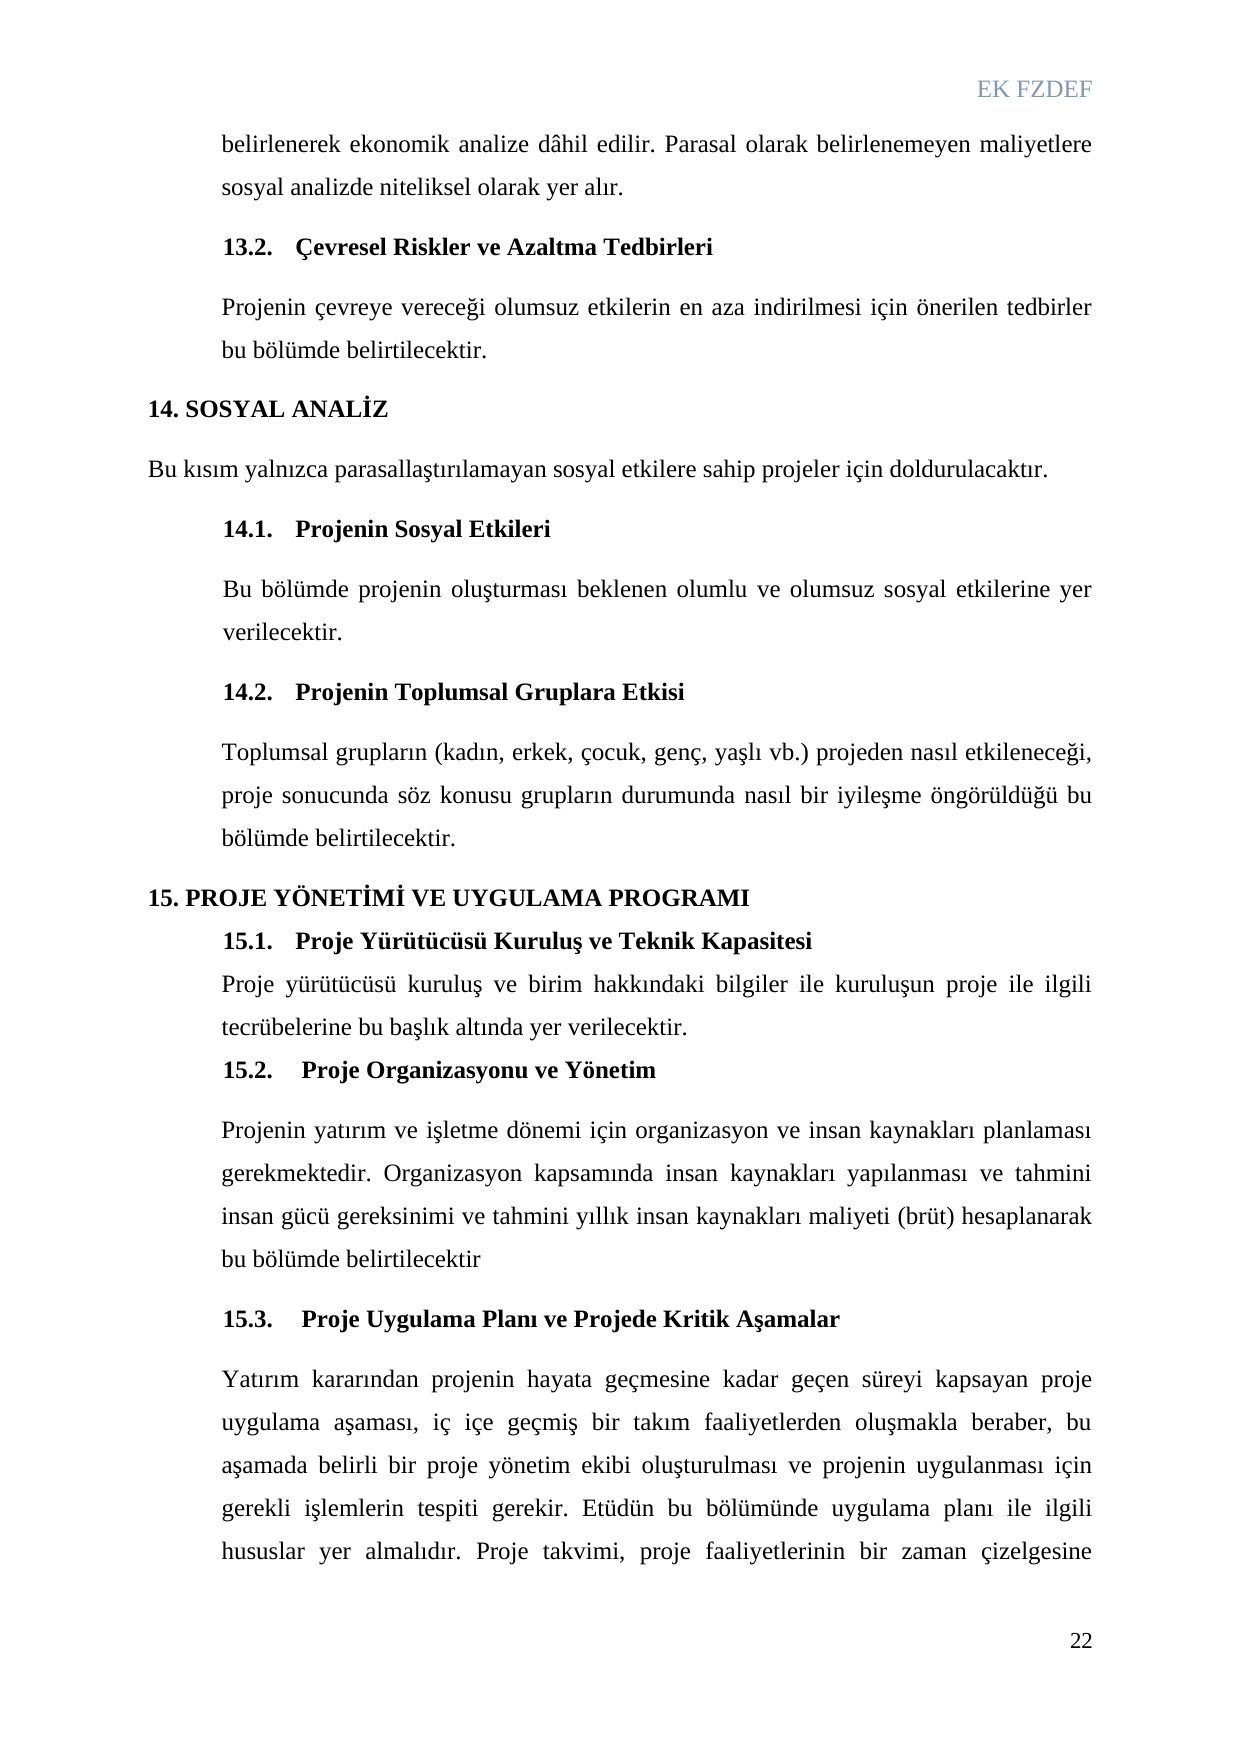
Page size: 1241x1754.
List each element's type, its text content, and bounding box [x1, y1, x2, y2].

list Projenin Sosyal Etkileri [223, 514, 1093, 543]
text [221, 1364, 1093, 1565]
text Projenin çevreye vereceği olumsuz etkilerin en aza indirilmesi için önerilen tedbirler bu bölümde belirtilecektir. [221, 292, 1093, 363]
list Proje yürütücüsü kuruluş ve birim hakkındaki bilgiler ile kuruluşun proje ile ilgili tecrübelerine bu başlık altında yer verilecektir. [221, 969, 1093, 1041]
list SOSYAL ANALİZ [148, 394, 1093, 423]
text Toplumsal grupların (kadın, erkek, çocuk, genç, yaşlı vb.) projeden nasıl etkileneceği, proje sonucunda söz konusu grupların durumunda nasıl bir iyileşme öngörüldüğü bu bölümde belirtilecektir. [221, 737, 1093, 852]
text Bu kısım yalnızca parasallaştırılamayan sosyal etkilere sahip projeler için doldurulacaktır. [148, 454, 1093, 483]
list Proje Yürütücüsü Kuruluş ve Teknik Kapasitesi [223, 926, 1093, 954]
list Projenin Toplumsal Gruplara Etkisi [223, 677, 1093, 706]
list PROJE YÖNETİMİ VE UYGULAMA PROGRAMI [148, 883, 1093, 911]
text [221, 129, 1093, 201]
list Proje Organizasyonu ve Yönetim [223, 1055, 1093, 1084]
text Projenin yatırım ve işletme dönemi için organizasyon ve insan kaynakları planlaması gerekmektedir. Organizasyon kapsamında insan kaynakları yapılanması ve tahmini insan gücü gereksinimi ve tahmini yıllık insan kaynakları maliyeti (brüt) hesaplanarak bu bölümde belirtilecektir [221, 1115, 1093, 1273]
text Bu bölümde projenin oluşturması beklenen olumlu ve olumsuz sosyal etkilerine yer verilecektir. [223, 574, 1093, 646]
list Çevresel Riskler ve Azaltma Tedbirleri [223, 232, 1093, 261]
list Proje Uygulama Planı ve Projede Kritik Aşamalar [223, 1304, 1093, 1333]
